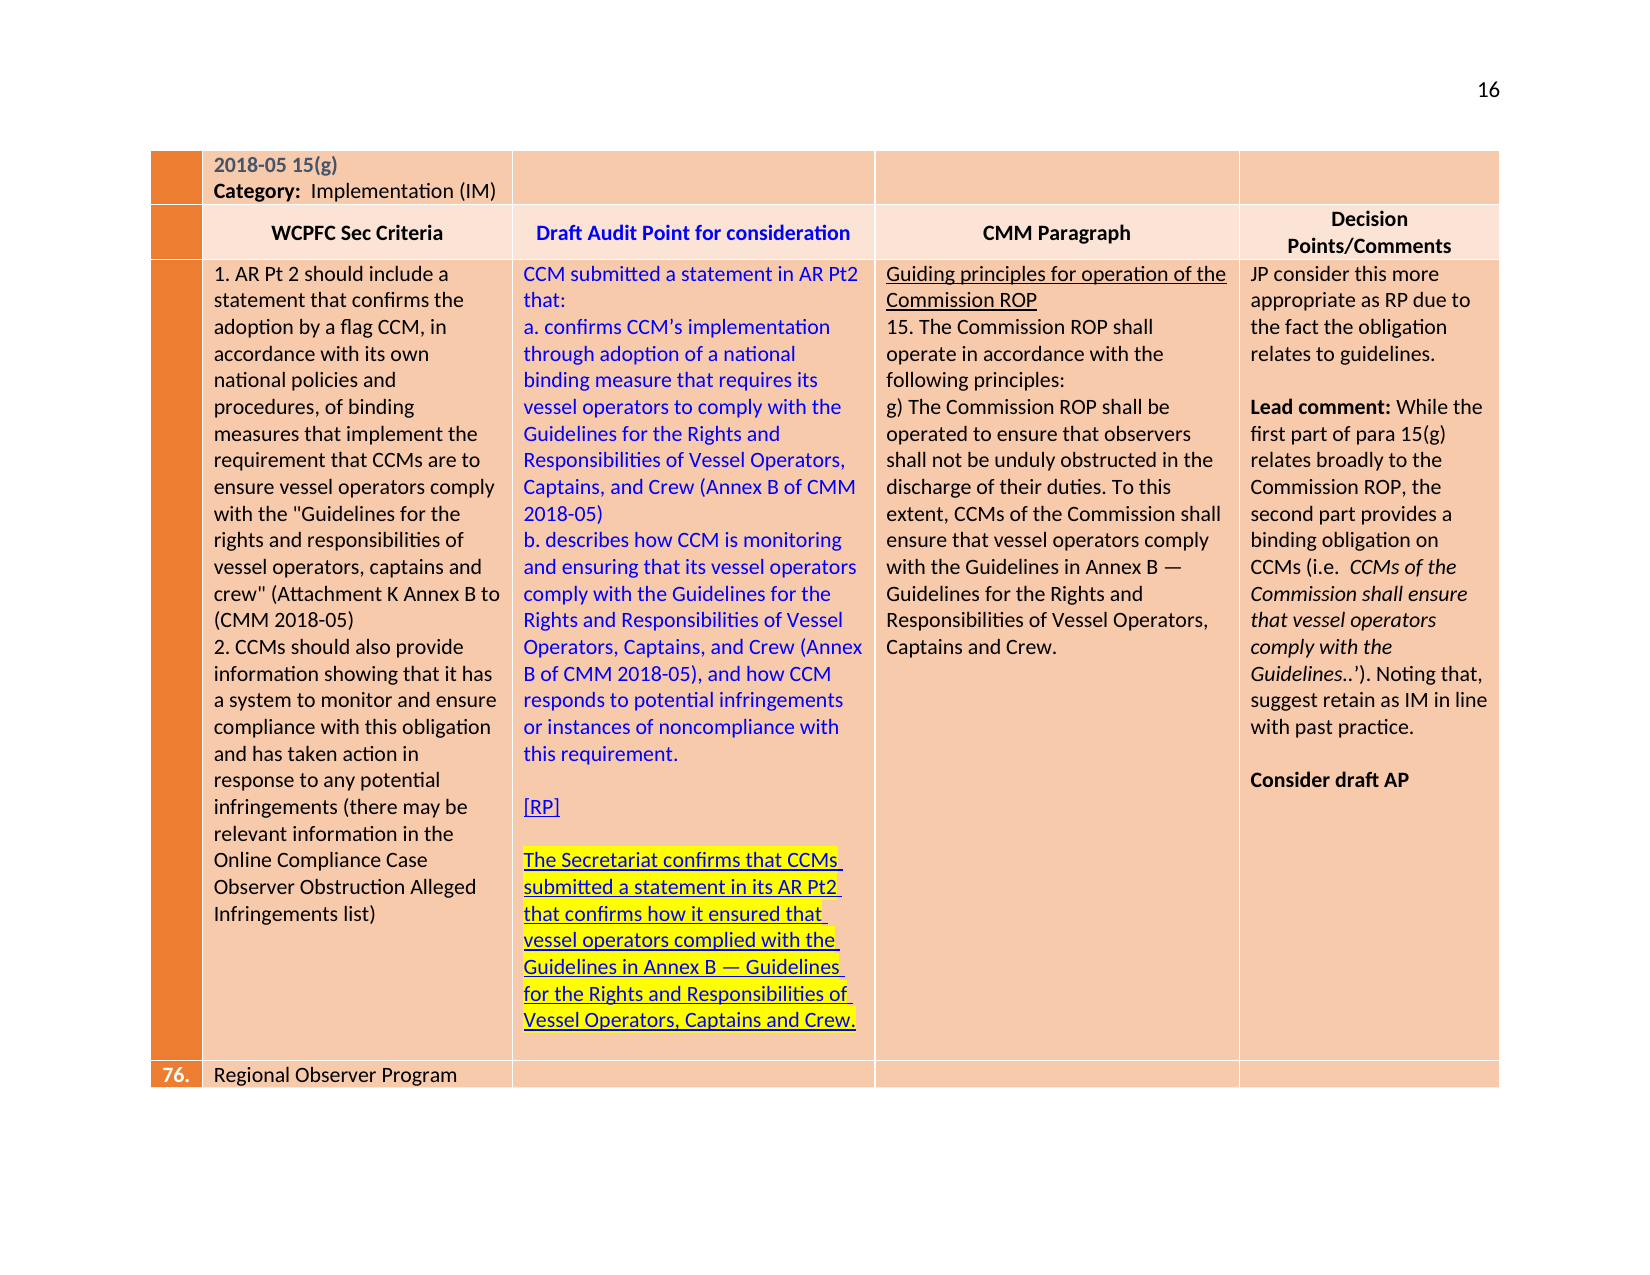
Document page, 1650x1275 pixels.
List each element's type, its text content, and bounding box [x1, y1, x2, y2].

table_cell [203, 151, 512, 204]
table_cell CCM submitted a statement in AR Pt2 that: a. confirms CCM’s implementation through adoption of a national binding measure that requires its vessel operators to comply with the Guidelines for the Rights and Responsibilities of Vessel Operators, Captains, and Crew (Annex B of CMM 2018-05) b. describes how CCM is monitoring and ensuring that its vessel operators comply with the Guidelines for the Rights and Responsibilities of Vessel Operators, Captains, and Crew (Annex B of CMM 2018-05), and how CCM responds to potential infringements or instances of noncompliance with this requirement. [RP] The Secretariat confirms that CCMs submitted a statement in its AR Pt2 that confirms how it ensured that vessel operators complied with the Guidelines in Annex B — Guidelines for the Rights and Responsibilities of Vessel Operators, Captains and Crew. [513, 260, 874, 1060]
table_cell [1240, 1061, 1499, 1087]
table_cell 71. [151, 151, 202, 204]
table_cell [513, 151, 874, 204]
table_cell [151, 260, 202, 1060]
table_cell WCPFC Sec Criteria [203, 205, 512, 259]
table_cell 1. AR Pt 2 should include a statement that confirms the adoption by a flag CCM, in accordance with its own national policies and procedures, of binding measures that implement the requirement that CCMs are to ensure vessel operators comply with the "Guidelines for the rights and responsibilities of vessel operators, captains and crew" (Attachment K Annex B to (CMM 2018-05) 2. CCMs should also provide information showing that it has a system to monitor and ensure compliance with this obligation and has taken action in response to any potential infringements (there may be relevant information in the Online Compliance Case Observer Obstruction Alleged Infringements list) [203, 260, 512, 1060]
table_cell Guiding principles for operation of the Commission ROP 15. The Commission ROP shall operate in accordance with the following principles: g) The Commission ROP shall be operated to ensure that observers shall not be unduly obstructed in the discharge of their duties. To this extent, CCMs of the Commission shall ensure that vessel operators comply with the Guidelines in Annex B — Guidelines for the Rights and Responsibilities of Vessel Operators, Captains and Crew. [876, 260, 1239, 1060]
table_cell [203, 1061, 512, 1087]
table_cell [876, 1061, 1239, 1087]
table_cell [151, 205, 202, 259]
table_cell [1240, 151, 1499, 204]
table_cell [513, 1061, 874, 1087]
table_cell Decision Points/Comments [1240, 205, 1499, 259]
table_cell CMM Paragraph [876, 205, 1239, 259]
table_cell 76. [151, 1061, 202, 1087]
table_cell [876, 151, 1239, 204]
table_cell Draft Audit Point for consideration [513, 205, 874, 259]
table_cell JP consider this more appropriate as RP due to the fact the obligation relates to guidelines. Lead comment: While the first part of para 15(g) relates broadly to the Commission ROP, the second part provides a binding obligation on CCMs (i.e. CCMs of the Commission shall ensure that vessel operators comply with the Guidelines..’). Noting that, suggest retain as IM in line with past practice. Consider draft AP [1240, 260, 1499, 1060]
